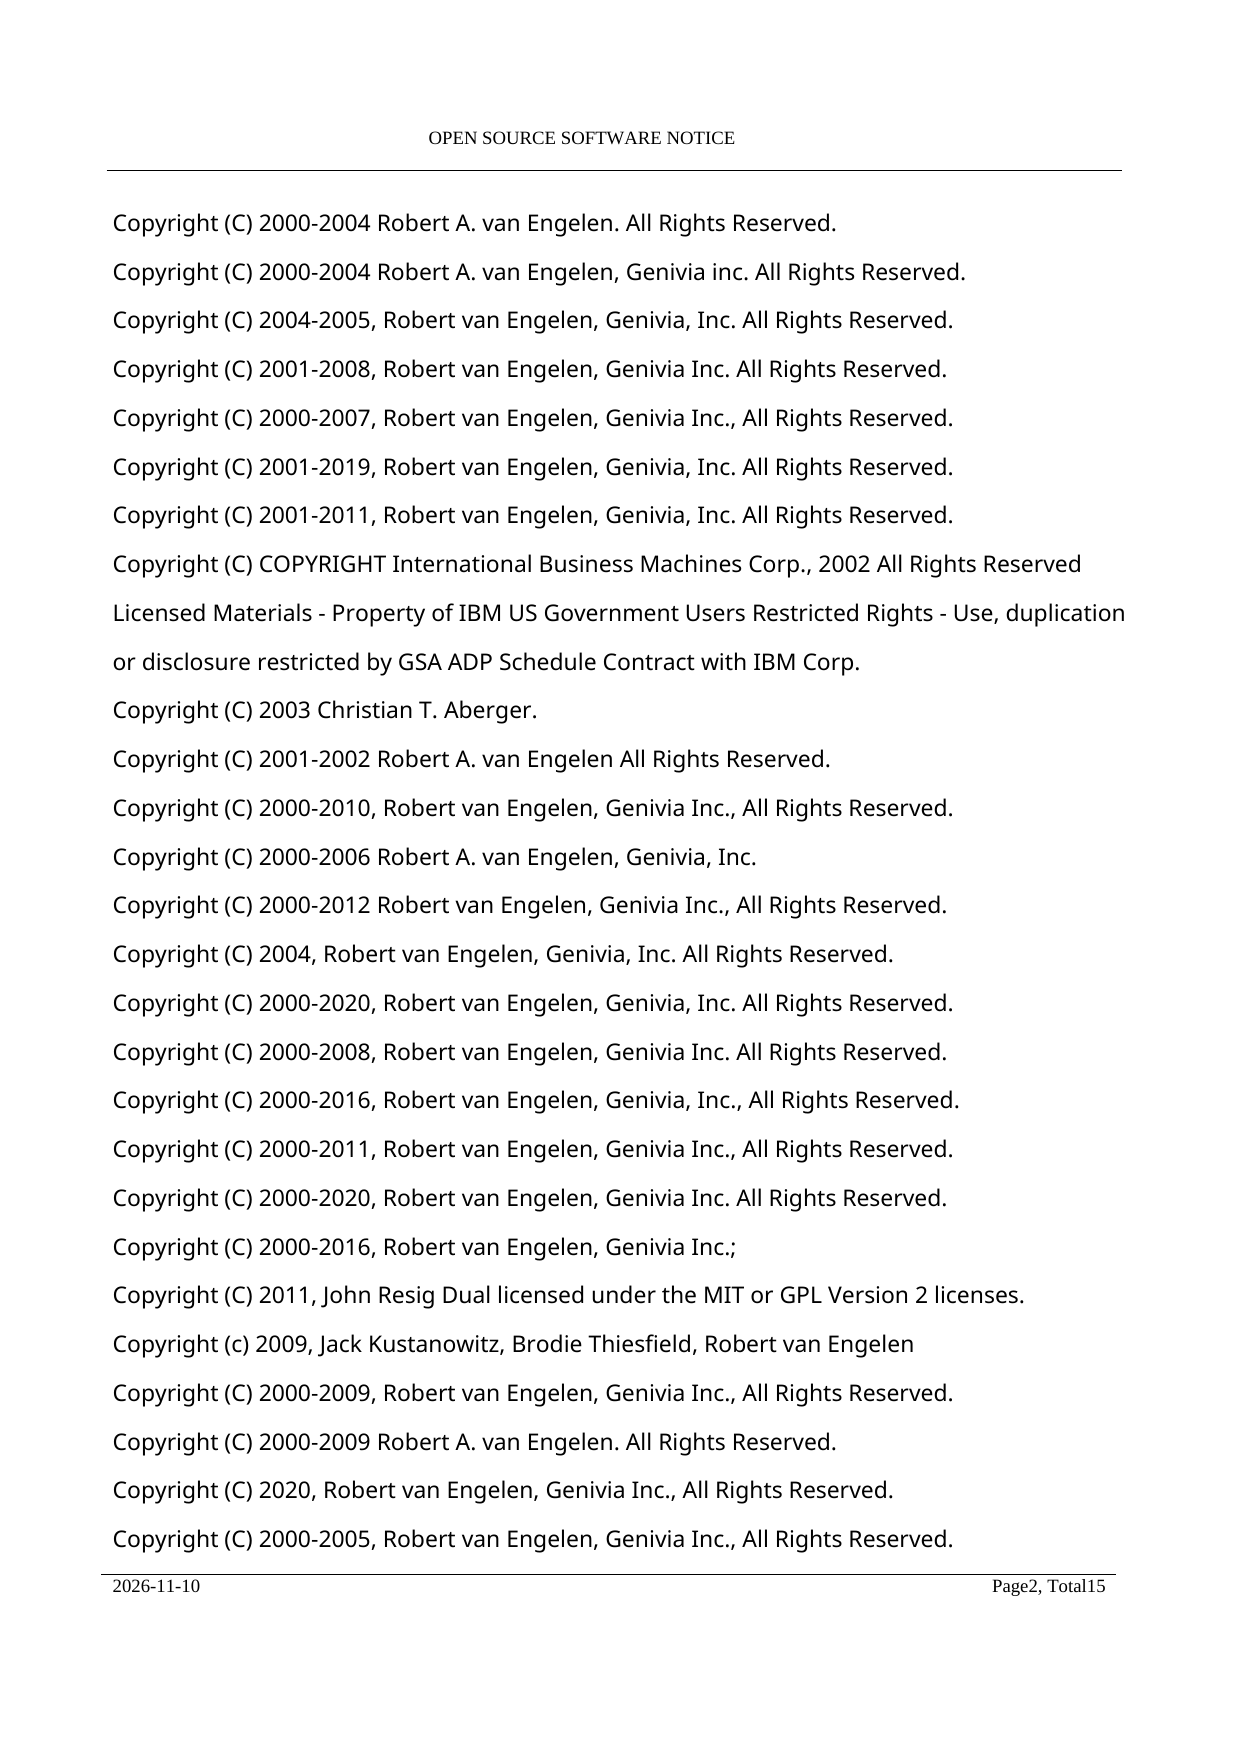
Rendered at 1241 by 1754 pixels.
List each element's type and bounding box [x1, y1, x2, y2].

text [112, 206, 1128, 1555]
